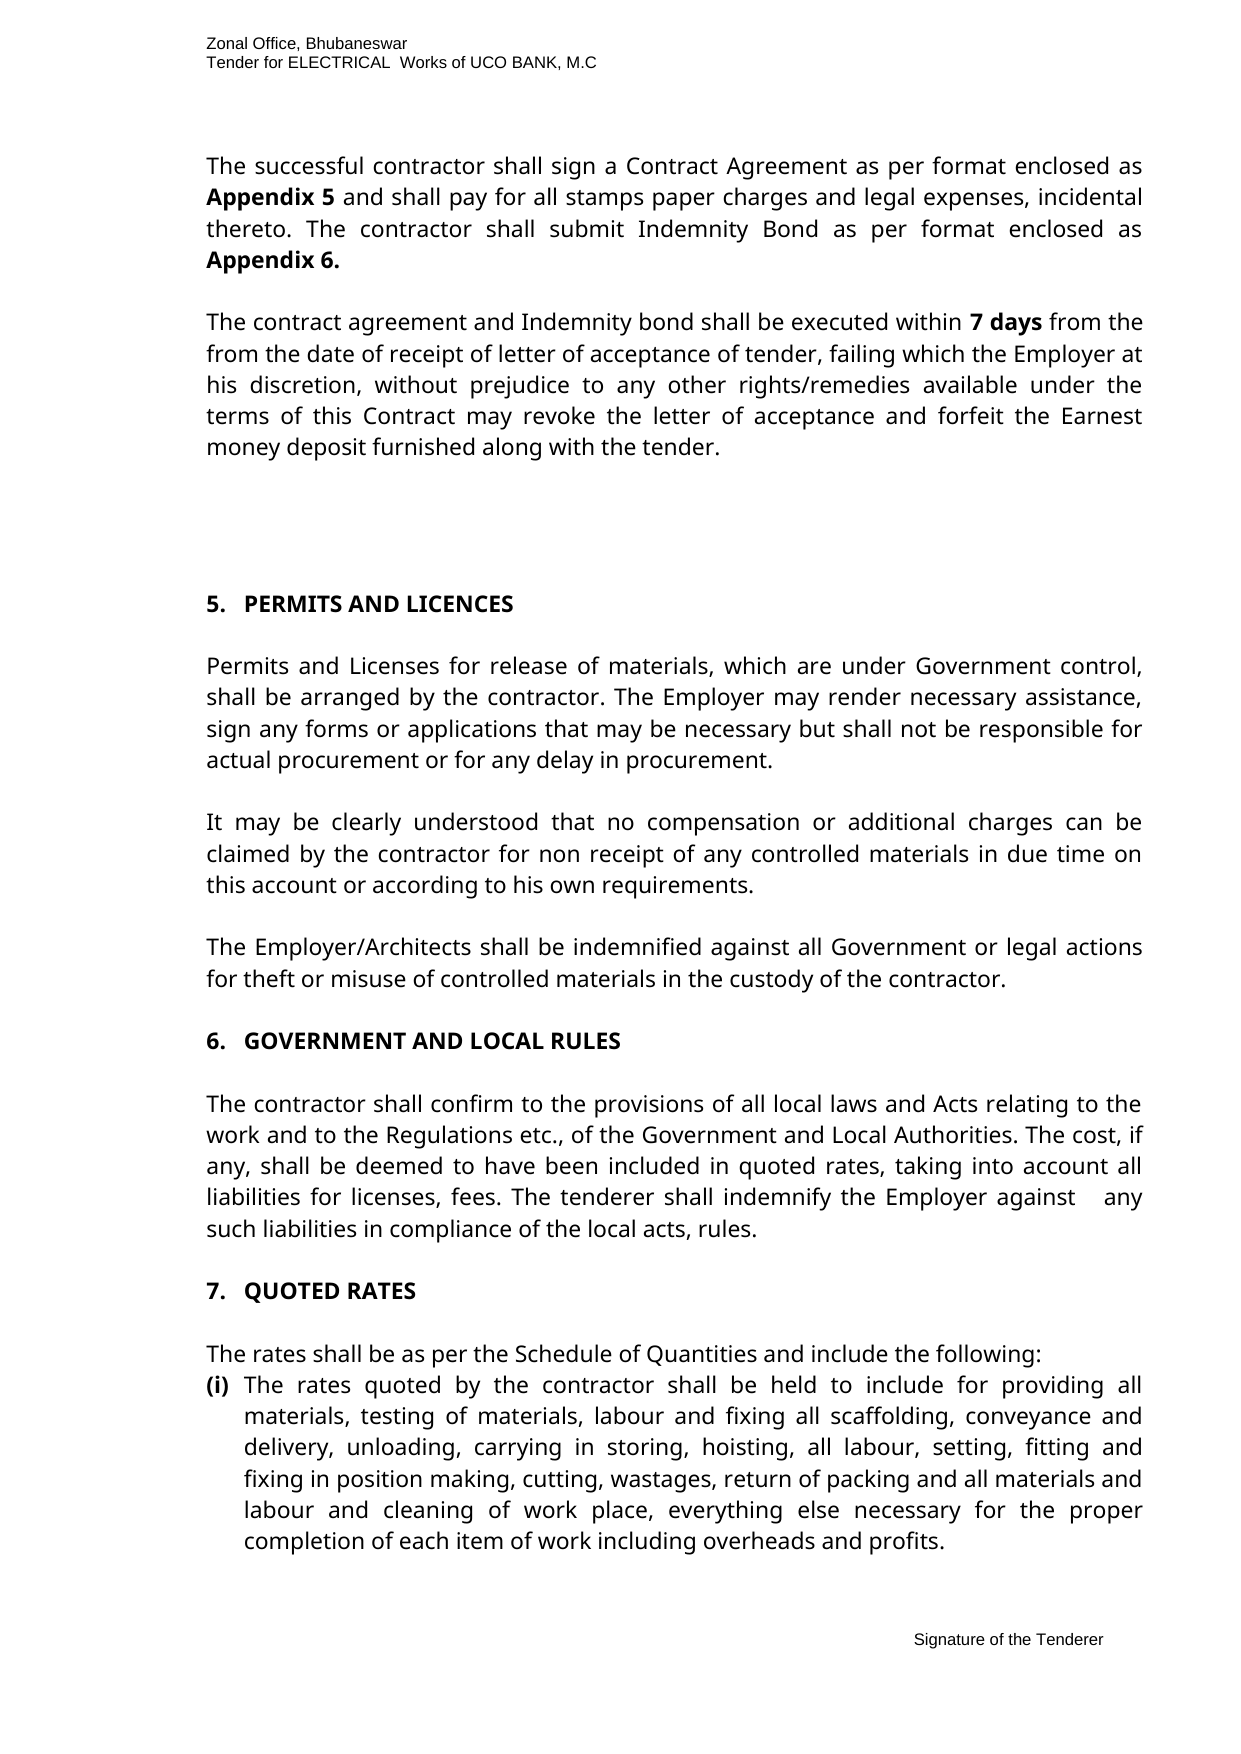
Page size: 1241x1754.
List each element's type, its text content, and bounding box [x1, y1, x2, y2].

text The successful contractor shall sign a Contract Agreement as per format enclosed as Appendix 5 and shall pay for all stamps paper charges and legal expenses, incidental thereto. The contractor shall submit Indemnity Bond as per format enclosed as Appendix 6. [206, 150, 1144, 275]
list The rates quoted by the contractor shall be held to include for providing all materials, testing of materials, labour and fixing all scaffolding, conveyance and delivery, unloading, carrying in storing, hoisting, all labour, setting, fitting and fixing in position making, cutting, wastages, return of packing and all materials and labour and cleaning of work place, everything else necessary for the proper completion of each item of work including overheads and profits. [206, 1369, 1144, 1556]
text The contract agreement and Indemnity bond shall be executed within 7 days from the from the date of receipt of letter of acceptance of tender, failing which the Employer at his discretion, without prejudice to any other rights/remedies available under the terms of this Contract may revoke the letter of acceptance and forfeit the Earnest money deposit furnished along with the tender. [206, 306, 1144, 462]
text The Employer/Architects shall be indemnified against all Government or legal actions for theft or misuse of controlled materials in the custody of the contractor. [206, 931, 1144, 994]
list PERMITS AND LICENCES [206, 587, 1144, 619]
text The contractor shall confirm to the provisions of all local laws and Acts relating to the work and to the Regulations etc., of the Government and Local Authorities. The cost, if any, shall be deemed to have been included in quoted rates, taking into account all liabilities for licenses, fees. The tenderer shall indemnify the Employer against any such liabilities in compliance of the local acts, rules. [206, 1087, 1144, 1244]
text It may be clearly understood that no compensation or additional charges can be claimed by the contractor for non receipt of any controlled materials in due time on this account or according to his own requirements. [206, 806, 1144, 900]
list GOVERNMENT AND LOCAL RULES [206, 1025, 1144, 1056]
text Permits and Licenses for release of materials, which are under Government control, shall be arranged by the contractor. The Employer may render necessary assistance, sign any forms or applications that may be necessary but shall not be responsible for actual procurement or for any delay in procurement. [206, 650, 1144, 775]
text The rates shall be as per the Schedule of Quantities and include the following: [206, 1337, 1144, 1369]
list QUOTED RATES [206, 1275, 1144, 1306]
